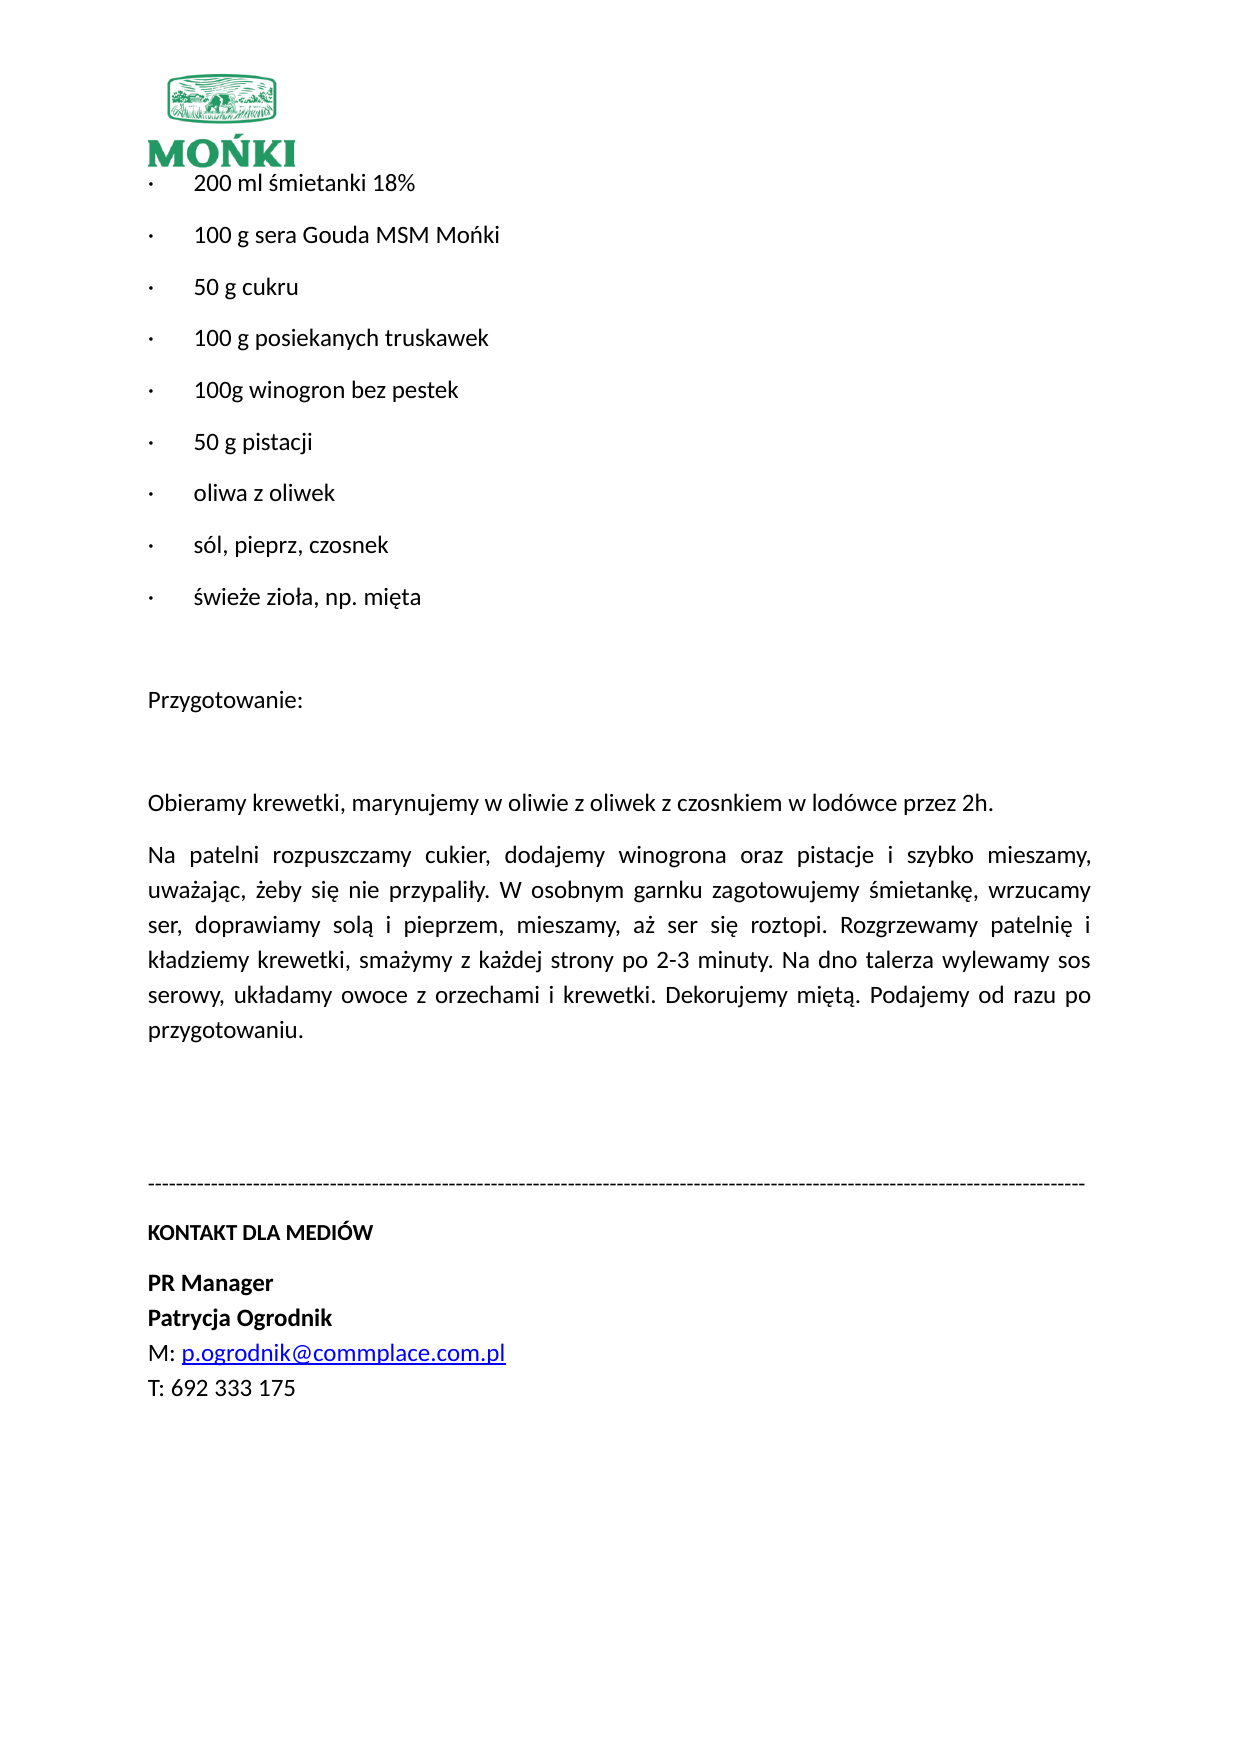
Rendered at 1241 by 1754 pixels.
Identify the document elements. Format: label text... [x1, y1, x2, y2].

text Przygotowanie: [148, 684, 1093, 715]
text · 100g winogron bez pestek [148, 374, 1093, 405]
text M: p.ogrodnik@commplace.com.pl [148, 1337, 1093, 1367]
text Na patelni rozpuszczamy cukier, dodajemy winogrona oraz pistacje i szybko mieszamy, uważając, żeby się nie przypaliły. W osobnym garnku zagotowujemy śmietankę, wrzucamy ser, doprawiamy solą i pieprzem, mieszamy, aż ser się roztopi. Rozgrzewamy patelnię i kładziemy krewetki, smażymy z każdej strony po 2-3 minuty. Na dno talerza wylewamy sos serowy, układamy owoce z orzechami i krewetki. Dekorujemy miętą. Podajemy od razu po przygotowaniu. [148, 839, 1093, 1045]
text · 100 g sera Gouda MSM Mońki [148, 219, 1093, 250]
text · 50 g pistacji [148, 426, 1093, 456]
text PR Manager [148, 1267, 1093, 1297]
text · świeże zioła, np. mięta [148, 581, 1093, 611]
text Obieramy krewetki, marynujemy w oliwie z oliwek z czosnkiem w lodówce przez 2h. [148, 787, 1093, 818]
text · 50 g cukru [148, 271, 1093, 301]
text -------------------------------------------------------------------------------------------------------------------------------------- [148, 1169, 1093, 1197]
text · sól, pieprz, czosnek [148, 529, 1093, 560]
text KONTAKT DLA MEDIÓW [148, 1218, 1093, 1246]
text · 100 g posiekanych truskawek [148, 322, 1093, 353]
text Patrycja Ogrodnik [148, 1302, 1093, 1332]
text · oliwa z oliwek [148, 477, 1093, 508]
text T: 692 333 175 [148, 1372, 1093, 1402]
text · 200 ml śmietanki 18% [148, 167, 1093, 198]
picture [147, 73, 296, 168]
